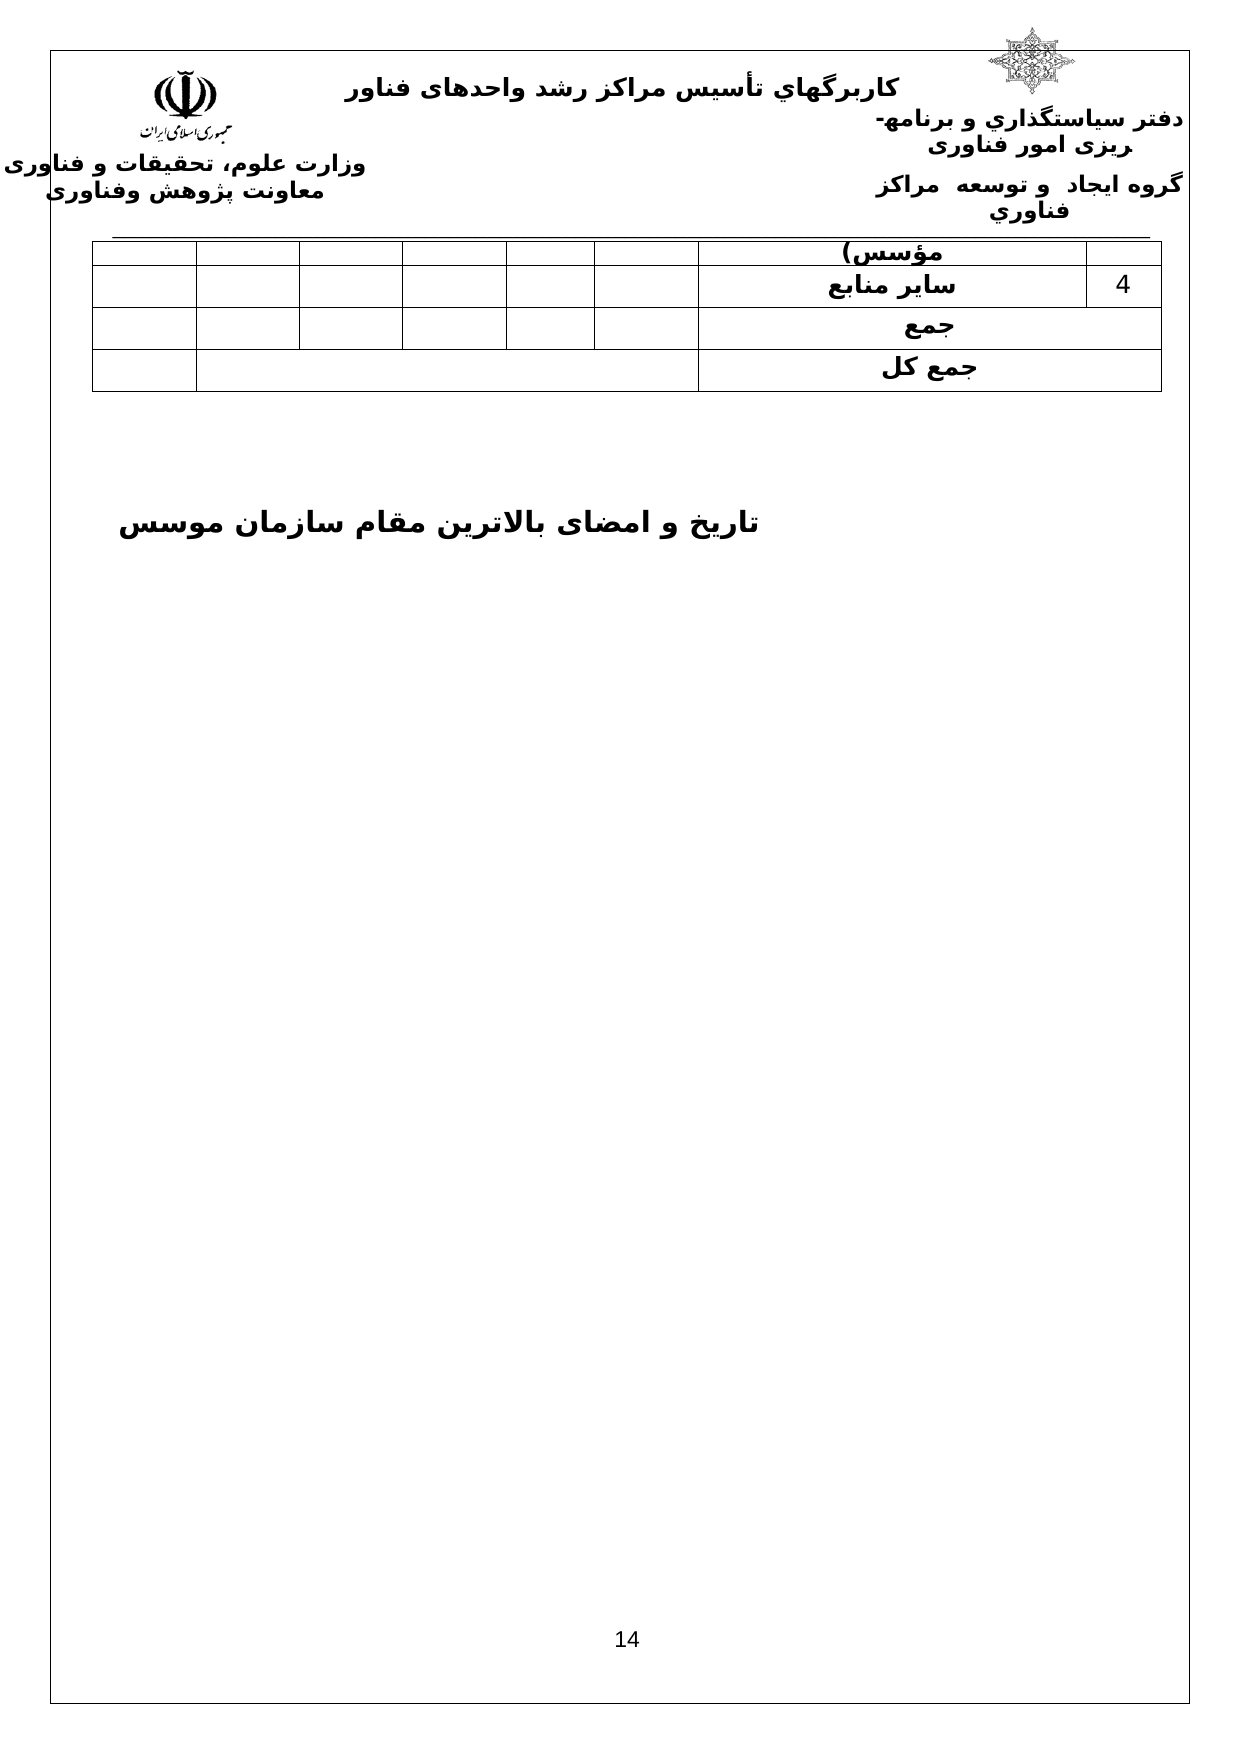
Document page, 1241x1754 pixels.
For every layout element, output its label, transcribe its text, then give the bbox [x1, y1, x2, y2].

table_cell سایر منابع [699, 266, 1086, 307]
table_cell [595, 308, 698, 349]
table_cell [93, 350, 196, 391]
table_cell جمع [699, 308, 1161, 349]
table_cell [507, 308, 594, 349]
table_cell [93, 266, 196, 307]
table_cell [197, 350, 698, 391]
table_cell [197, 242, 299, 264]
table_cell 4 [1087, 266, 1161, 307]
table_cell [300, 266, 402, 307]
table_cell [300, 242, 402, 264]
picture [987, 17, 1077, 50]
table_cell [595, 242, 698, 264]
table_cell 3 [1087, 242, 1161, 264]
table_cell [595, 266, 698, 307]
table_cell [507, 242, 594, 264]
table_cell [403, 242, 506, 264]
table_cell [300, 308, 402, 349]
table_cell [197, 308, 299, 349]
picture [987, 51, 1077, 97]
table_cell [197, 266, 299, 307]
table_cell جمع كل [699, 350, 1161, 391]
table_cell [403, 266, 506, 307]
table_cell [93, 308, 196, 349]
picture [101, 67, 269, 151]
table_cell [93, 242, 196, 264]
text تاریخ و امضای بالاترین مقام سازمان موسس [103, 506, 775, 540]
table_cell [403, 308, 506, 349]
table_cell [507, 266, 594, 307]
table_cell منابع ملی (از طريق سازمان مؤسس) [699, 242, 1086, 264]
